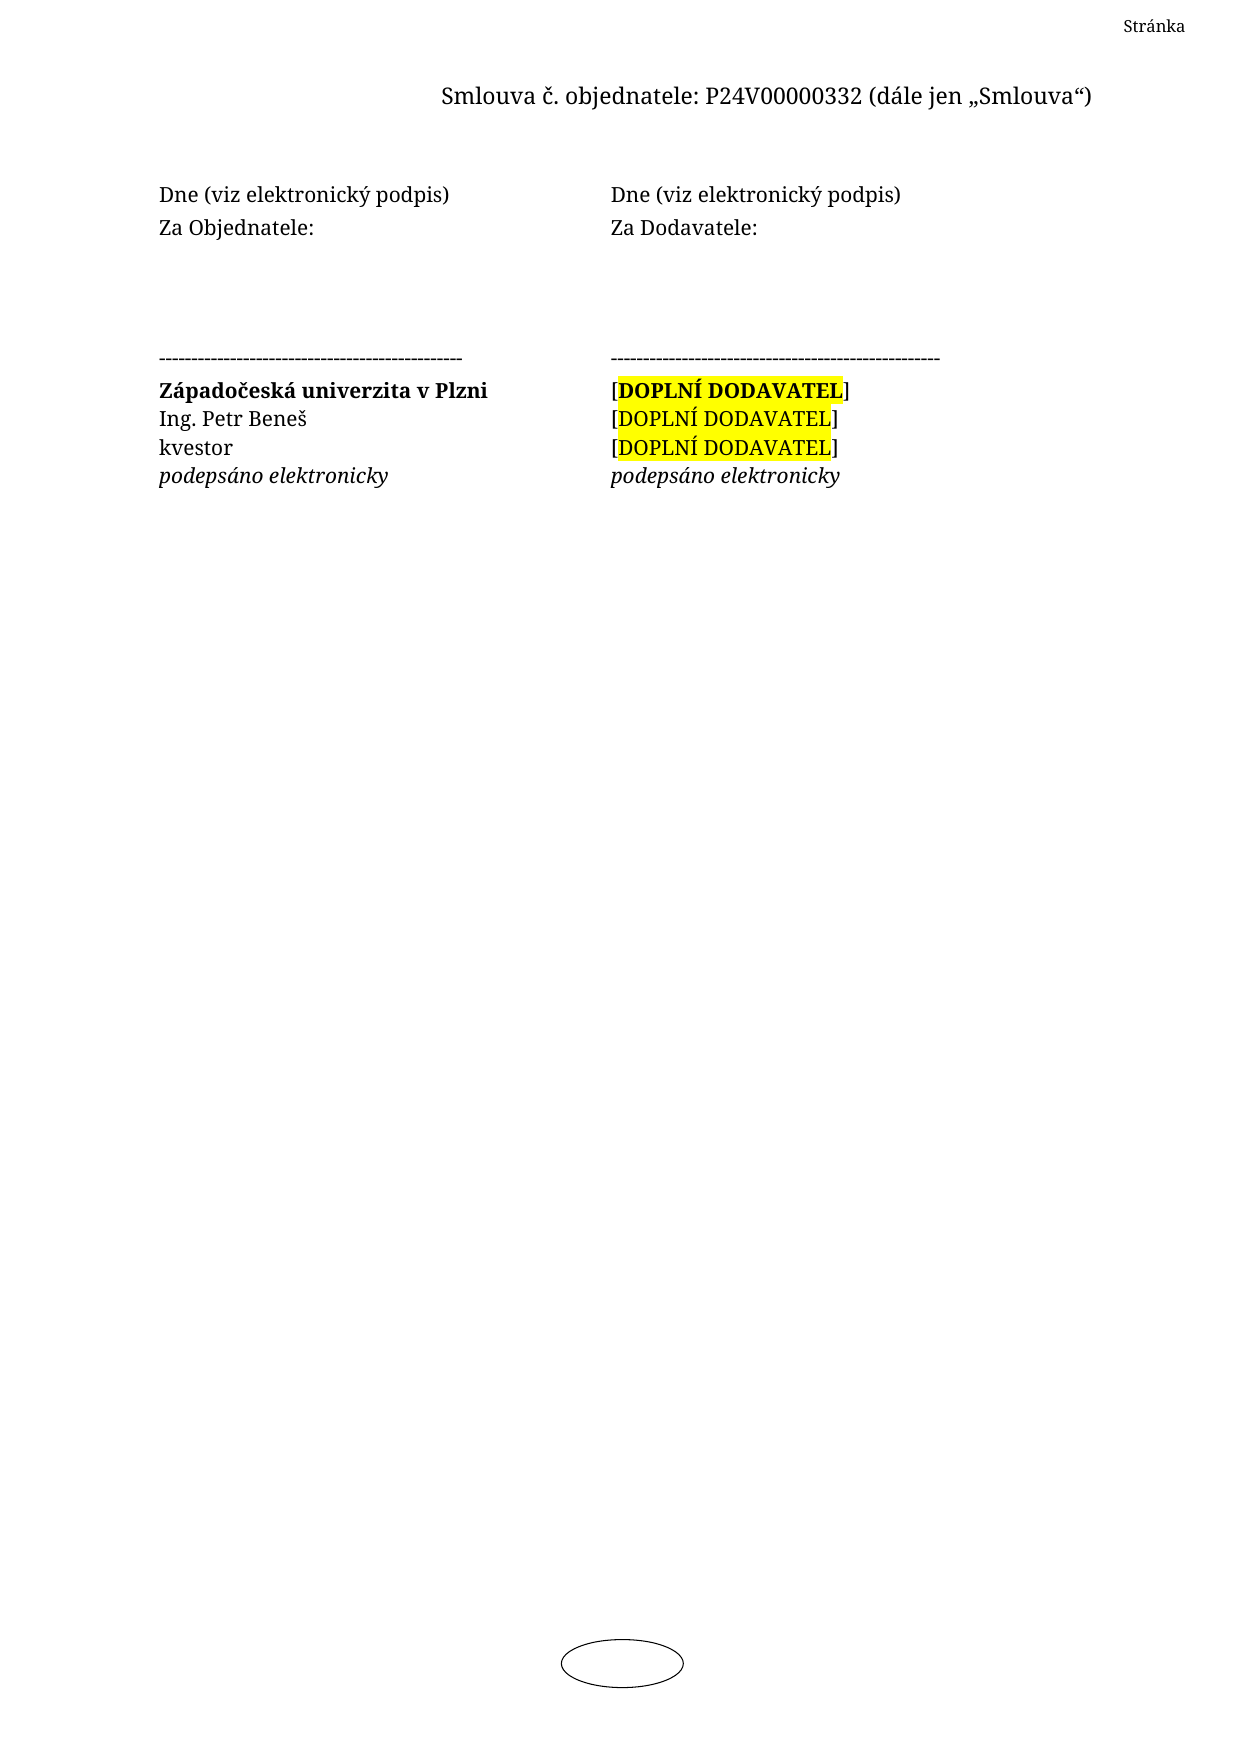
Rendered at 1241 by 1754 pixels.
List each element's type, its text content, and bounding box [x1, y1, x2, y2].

table_header Dne (viz elektronický podpis) Za Objednatele: ----------------------------------------------- Západočeská univerzita v Plzni Ing. Petr Beneš kvestor podepsáno elektronicky [148, 180, 599, 490]
table_header Dne (viz elektronický podpis) Za Dodavatele: --------------------------------------------------- [DOPLNÍ DODAVATEL] [DOPLNÍ DODAVATEL] [DOPLNÍ DODAVATEL] podepsáno elektronicky [599, 180, 1051, 490]
